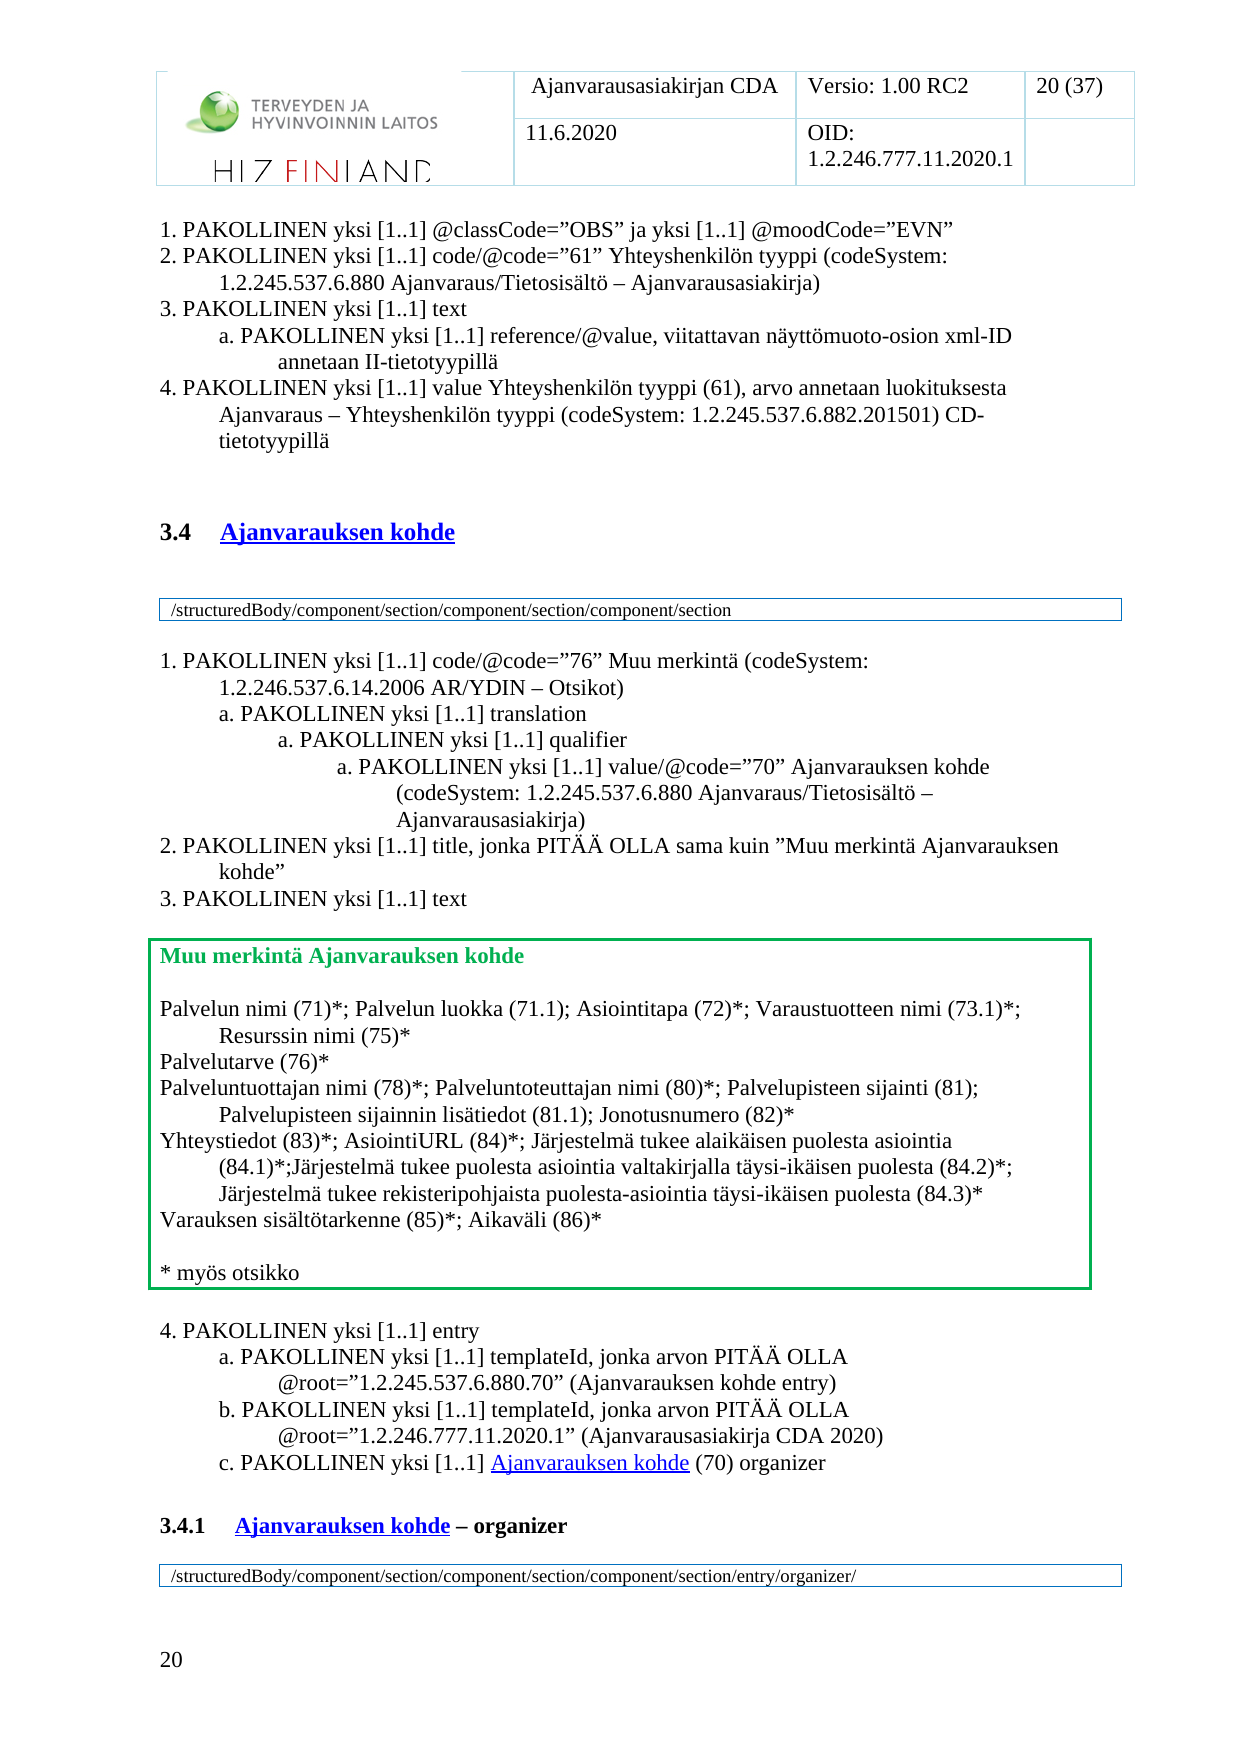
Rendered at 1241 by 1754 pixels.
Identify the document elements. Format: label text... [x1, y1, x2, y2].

text a. PAKOLLINEN yksi [1..1] templateId, jonka arvon PITÄÄ OLLA @root=”1.2.245.537.6.880.70” (Ajanvarauksen kohde entry) [218, 1343, 1081, 1396]
text 1. PAKOLLINEN yksi [1..1] @classCode=”OBS” ja yksi [1..1] @moodCode=”EVN” [159, 216, 1081, 243]
picture [214, 159, 430, 182]
text a. PAKOLLINEN yksi [1..1] translation [218, 700, 1081, 727]
text Palveluntuottajan nimi (78)*; Palveluntoteuttajan nimi (80)*; Palvelupisteen sijainti (81); Palvelupisteen sijainnin lisätiedot (81.1); Jonotusnumero (82)* [159, 1074, 1081, 1127]
text b. PAKOLLINEN yksi [1..1] templateId, jonka arvon PITÄÄ OLLA @root=”1.2.246.777.11.2020.1” (Ajanvarausasiakirja CDA 2020) [218, 1396, 1081, 1448]
text Muu merkintä Ajanvarauksen kohde [151, 941, 1089, 969]
text 2. PAKOLLINEN yksi [1..1] title, jonka PITÄÄ OLLA sama kuin ”Muu merkintä Ajanvarauksen kohde” [159, 832, 1081, 885]
table_header /structuredBody/component/section/component/section/component/section [160, 599, 1121, 620]
text 3. PAKOLLINEN yksi [1..1] text [159, 885, 1081, 911]
text a. PAKOLLINEN yksi [1..1] value/@code=”70” Ajanvarauksen kohde (codeSystem: 1.2.245.537.6.880 Ajanvaraus/Tietosisältö – Ajanvarausasiakirja) [337, 753, 1081, 832]
text 4. PAKOLLINEN yksi [1..1] value Yhteyshenkilön tyyppi (61), arvo annetaan luokituksesta Ajanvaraus – Yhteyshenkilön tyyppi (codeSystem: 1.2.245.537.6.882.201501) CD-tietotyypillä [159, 374, 1081, 453]
picture [167, 71, 462, 151]
text 3. PAKOLLINEN yksi [1..1] text [159, 295, 1081, 322]
text Varauksen sisältötarkenne (85)*; Aikaväli (86)* [159, 1206, 1081, 1232]
text 2. PAKOLLINEN yksi [1..1] code/@code=”61” Yhteyshenkilön tyyppi (codeSystem: 1.2.245.537.6.880 Ajanvaraus/Tietosisältö – Ajanvarausasiakirja) [159, 243, 1081, 295]
text 1. PAKOLLINEN yksi [1..1] code/@code=”76” Muu merkintä (codeSystem: 1.2.246.537.6.14.2006 AR/YDIN – Otsikot) [159, 647, 1081, 700]
subtitle Ajanvarauksen kohde [159, 517, 1081, 546]
text c. PAKOLLINEN yksi [1..1] Ajanvarauksen kohde (70) organizer [218, 1448, 1081, 1475]
text a. PAKOLLINEN yksi [1..1] qualifier [278, 727, 1081, 753]
subtitle Ajanvarauksen kohde – organizer [159, 1512, 1081, 1539]
table_header /structuredBody/component/section/component/section/component/section/entry/organizer/ [160, 1565, 1121, 1586]
text Yhteystiedot (83)*; AsiointiURL (84)*; Järjestelmä tukee alaikäisen puolesta asiointia (84.1)*;Järjestelmä tukee puolesta asiointia valtakirjalla täysi-ikäisen puolesta (84.2)*; Järjestelmä tukee rekisteripohjaista puolesta-asiointia täysi-ikäisen puolesta (84.3)* [159, 1127, 1081, 1206]
text 4. PAKOLLINEN yksi [1..1] entry [159, 1317, 1081, 1343]
text Palvelutarve (76)* [159, 1048, 1081, 1074]
text a. PAKOLLINEN yksi [1..1] reference/@value, viitattavan näyttömuoto-osion xml-ID annetaan II-tietotyypillä [218, 322, 1081, 374]
text Palvelun nimi (71)*; Palvelun luokka (71.1); Asiointitapa (72)*; Varaustuotteen nimi (73.1)*; Resurssin nimi (75)* [159, 995, 1081, 1048]
text * myös otsikko [151, 1254, 1089, 1287]
